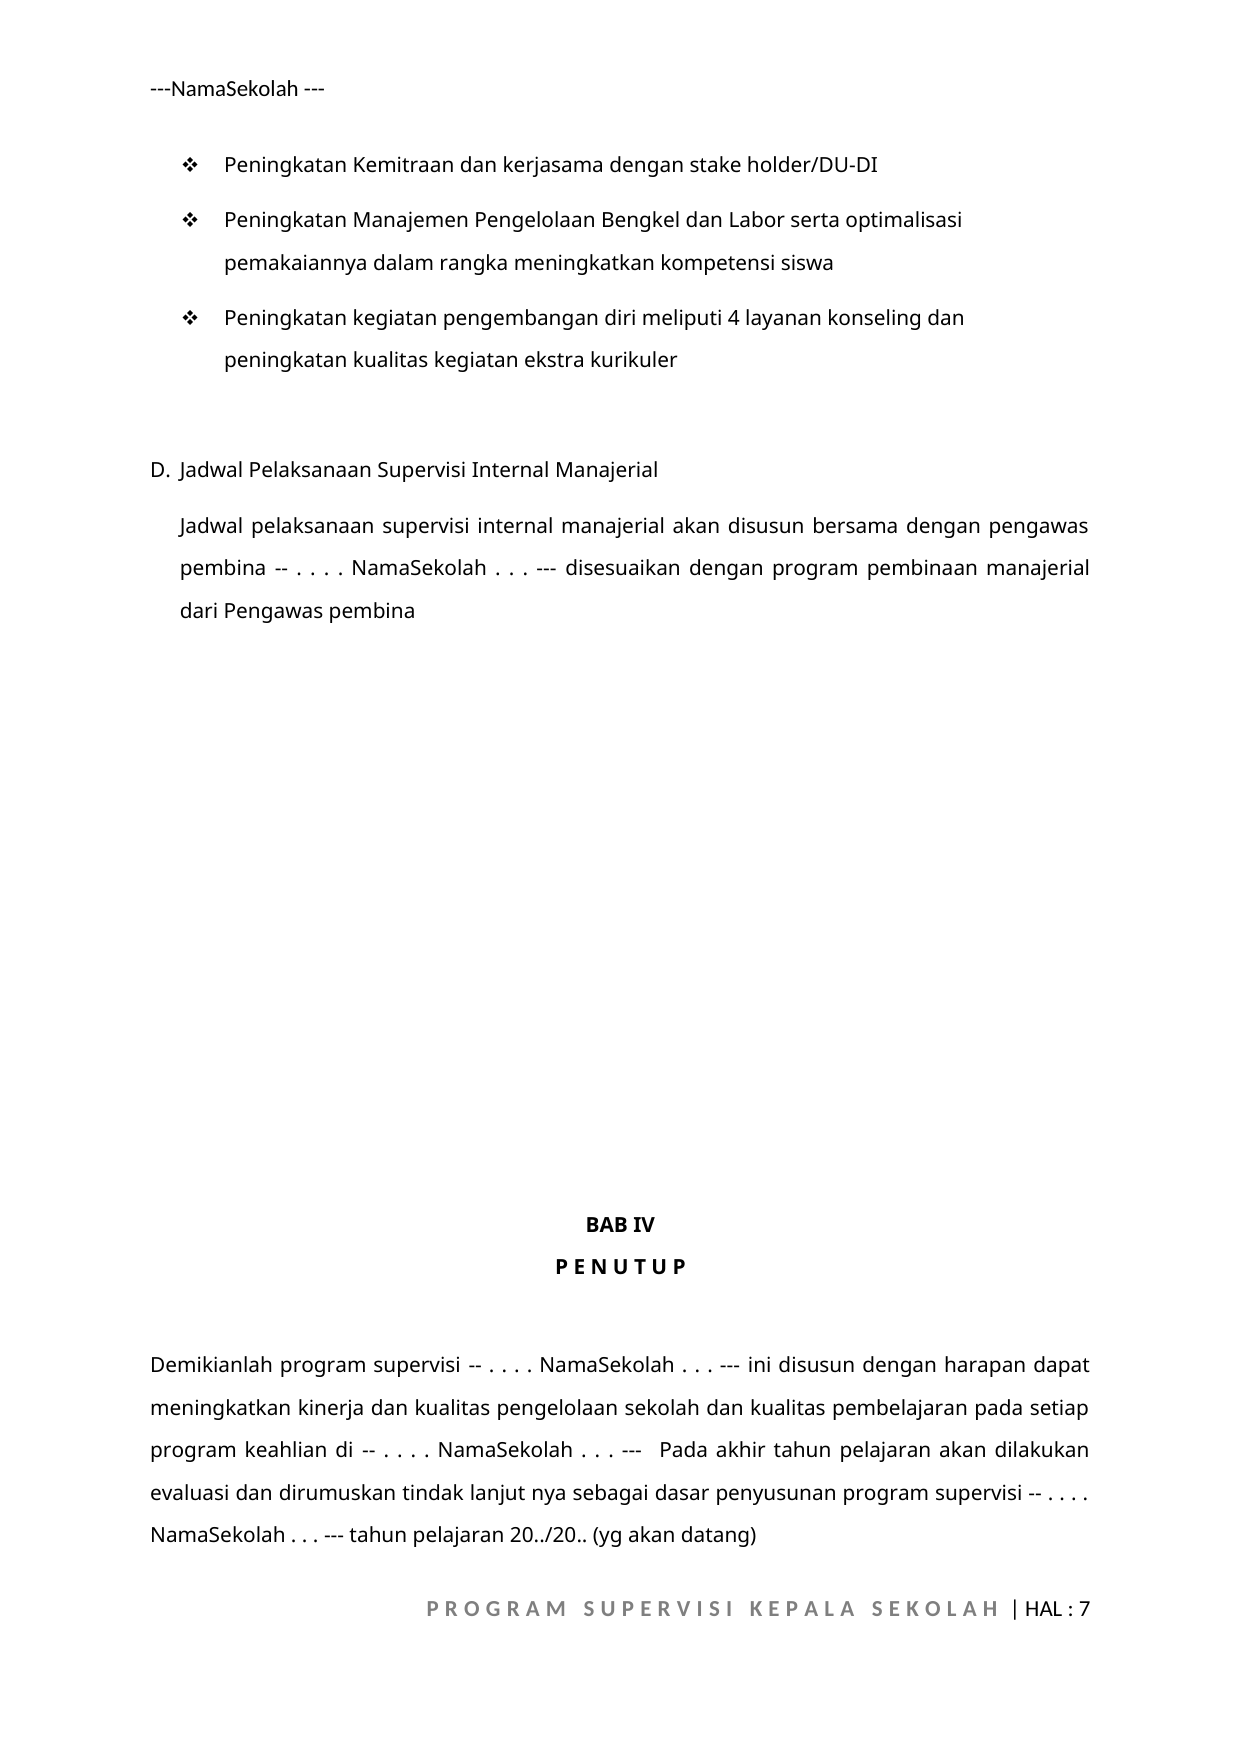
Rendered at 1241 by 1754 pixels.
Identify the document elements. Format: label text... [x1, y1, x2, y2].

list Peningkatan kegiatan pengembangan diri meliputi 4 layanan konseling dan peningkatan kualitas kegiatan ekstra kurikuler [181, 303, 1090, 374]
text BAB IV [150, 1210, 1090, 1238]
list Peningkatan Kemitraan dan kerjasama dengan stake holder/DU-DI [181, 150, 1090, 178]
text Demikianlah program supervisi -- . . . . NamaSekolah . . . --- ini disusun dengan harapan dapat meningkatkan kinerja dan kualitas pengelolaan sekolah dan kualitas pembelajaran pada setiap program keahlian di -- . . . . NamaSekolah . . . --- Pada akhir tahun pelajaran akan dilakukan evaluasi dan dirumuskan tindak lanjut nya sebagai dasar penyusunan program supervisi -- . . . . NamaSekolah . . . --- tahun pelajaran 20../20.. (yg akan datang) [150, 1350, 1090, 1549]
text P E N U T U P [150, 1252, 1090, 1281]
list Peningkatan Manajemen Pengelolaan Bengkel dan Labor serta optimalisasi pemakaiannya dalam rangka meningkatkan kompetensi siswa [181, 205, 1090, 276]
text Jadwal pelaksanaan supervisi internal manajerial akan disusun bersama dengan pengawas pembina -- . . . . NamaSekolah . . . --- disesuaikan dengan program pembinaan manajerial dari Pengawas pembina [179, 511, 1090, 624]
list Jadwal Pelaksanaan Supervisi Internal Manajerial [150, 456, 1090, 484]
